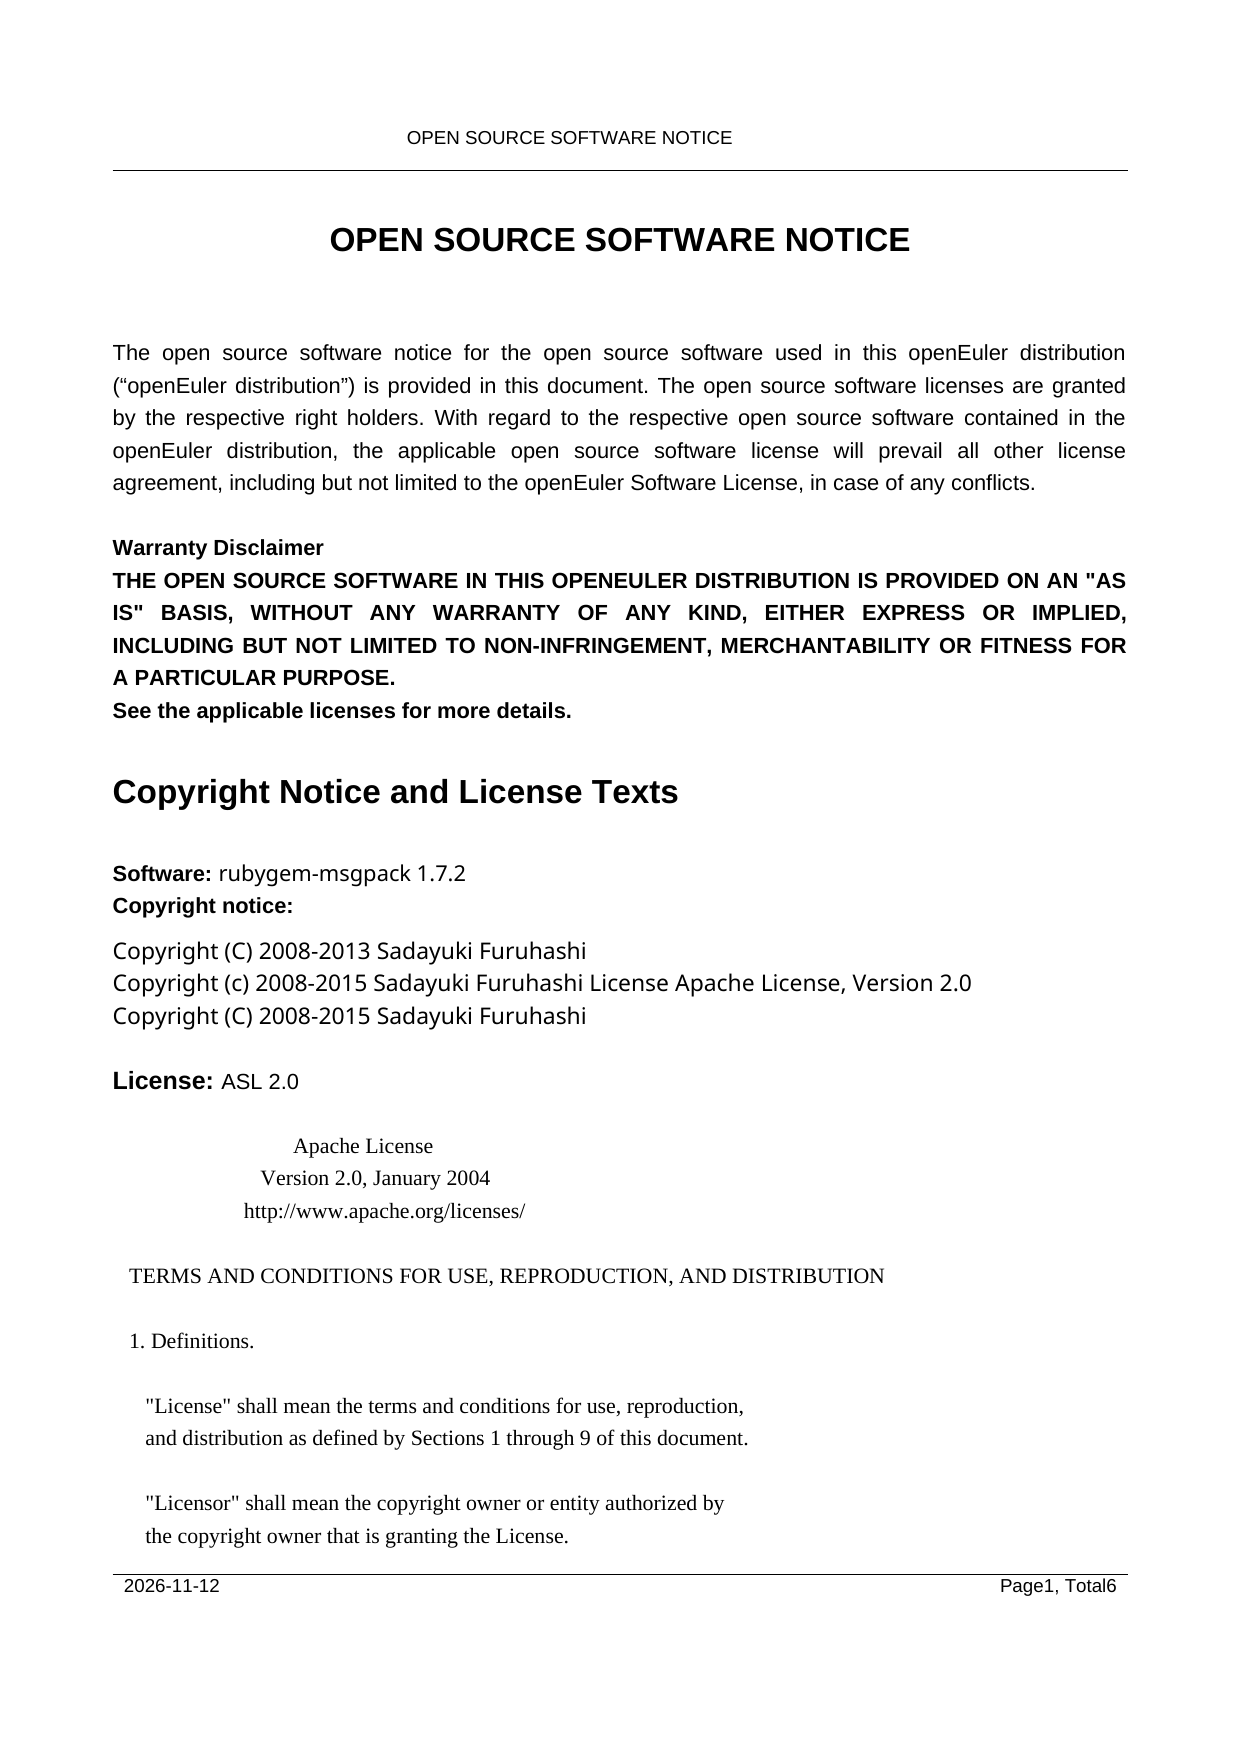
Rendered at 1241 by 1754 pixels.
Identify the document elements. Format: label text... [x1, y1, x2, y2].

text License: ASL 2.0 [112, 1064, 1128, 1096]
text Copyright (C) 2008-2013 Sadayuki Furuhashi Copyright (c) 2008-2015 Sadayuki Furuhashi License Apache License, Version 2.0 Copyright (C) 2008-2015 Sadayuki Furuhashi [112, 934, 1128, 1064]
text The open source software notice for the open source software used in this openEuler distribution (“openEuler distribution”) is provided in this document. The open source software licenses are granted by the respective right holders. With regard to the respective open source software contained in the openEuler distribution, the applicable open source software license will prevail all other license agreement, including but not limited to the openEuler Software License, in case of any conflicts. [112, 336, 1128, 499]
title Software: rubygem-msgpack 1.7.2 [112, 856, 1128, 889]
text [112, 1096, 1128, 1551]
text Warranty Disclaimer [112, 531, 1128, 564]
text Copyright Notice and License Texts [112, 759, 1128, 824]
text OPEN SOURCE SOFTWARE NOTICE [112, 206, 1128, 271]
text Copyright notice: [112, 889, 1128, 921]
text THE OPEN SOURCE SOFTWARE IN THIS OPENEULER DISTRIBUTION IS PROVIDED ON AN "AS IS" BASIS, WITHOUT ANY WARRANTY OF ANY KIND, EITHER EXPRESS OR IMPLIED, INCLUDING BUT NOT LIMITED TO NON-INFRINGEMENT, MERCHANTABILITY OR FITNESS FOR A PARTICULAR PURPOSE. See the applicable licenses for more details. [112, 564, 1128, 726]
